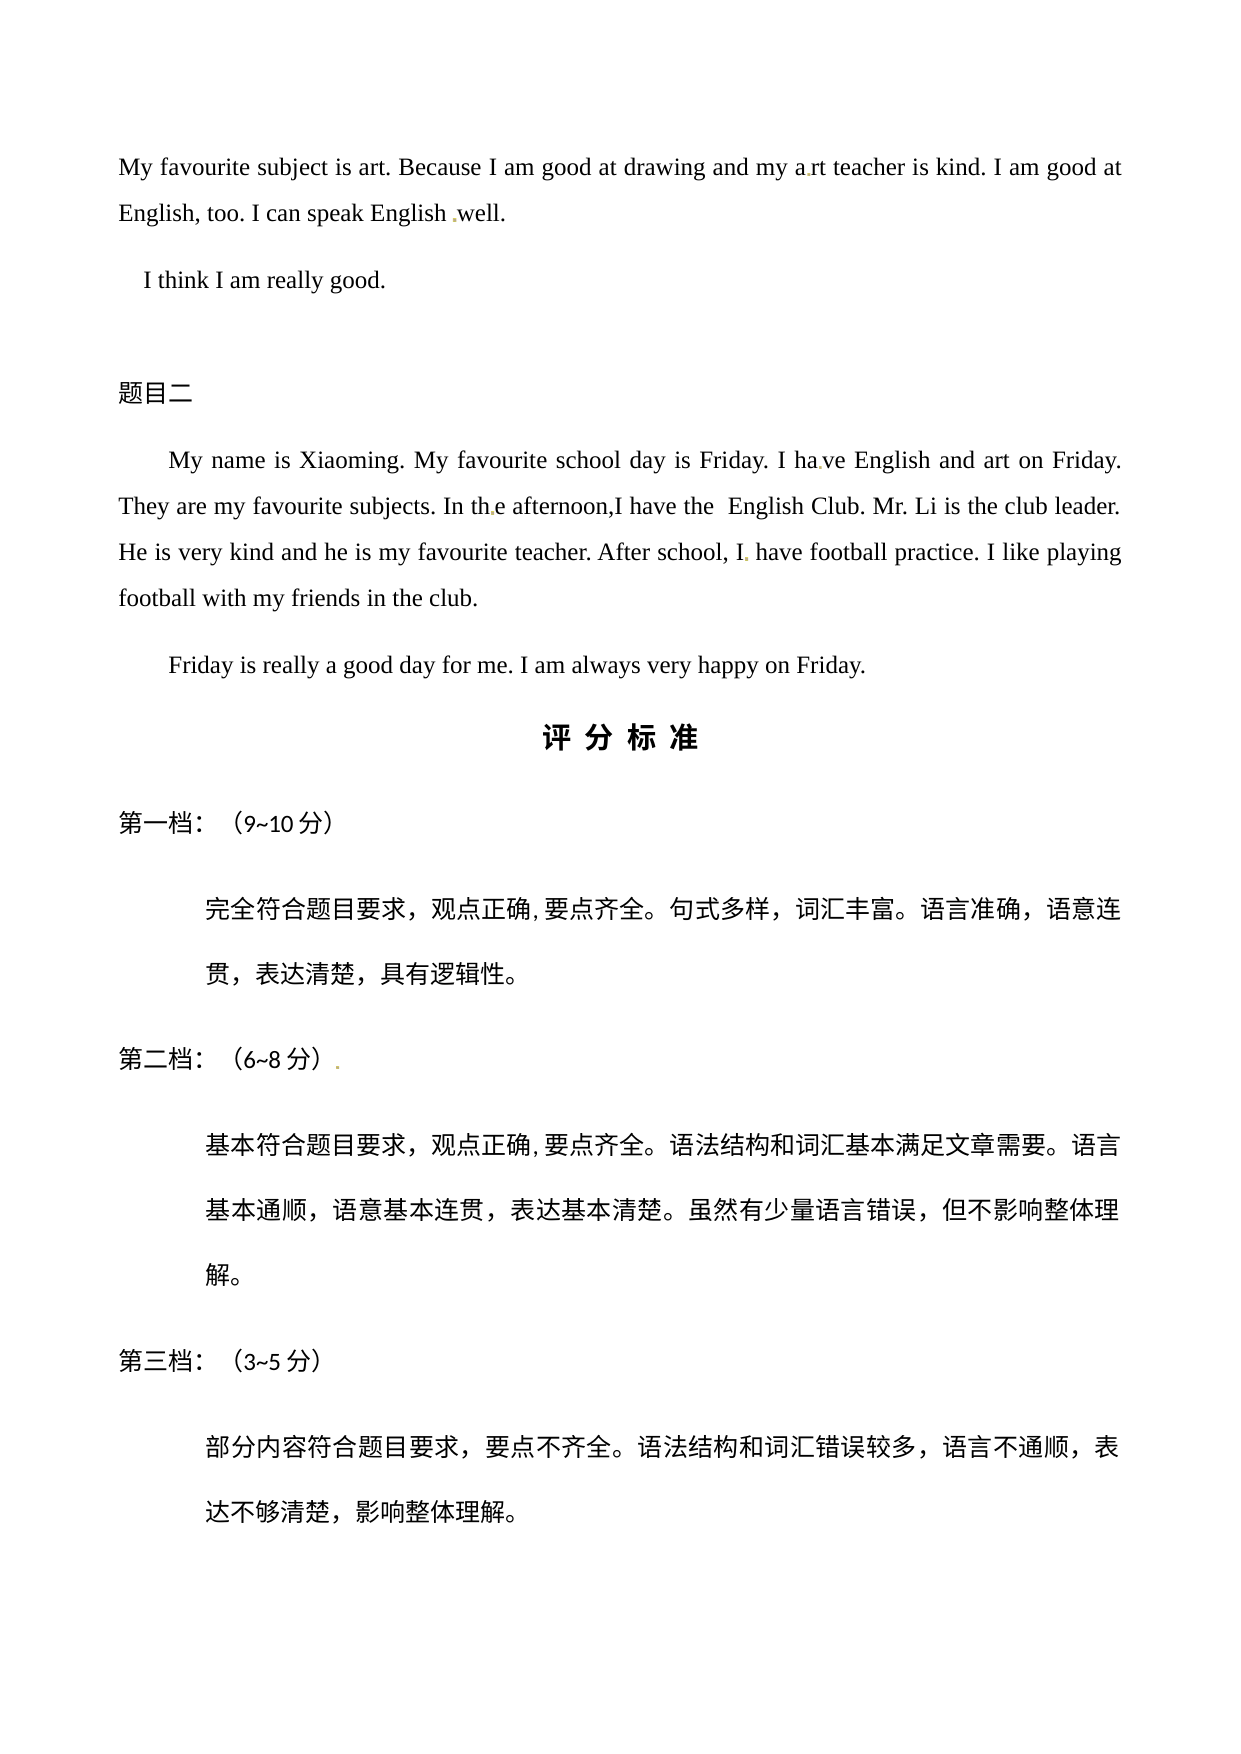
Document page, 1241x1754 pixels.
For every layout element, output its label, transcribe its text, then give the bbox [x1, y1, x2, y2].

text 基本符合题目要求，观点正确, 要点齐全。语法结构和词汇基本满足文章需要。语言基本通顺，语意基本连贯，表达基本清楚。虽然有少量语言错误，但不影响整体理解。 [206, 1111, 1122, 1306]
list Friday is really a good day for me. I am always very happy on Friday.[来源:Z#xx#k.Com] [118, 636, 1122, 682]
text 完全符合题目要求，观点正确, 要点齐全。句式多样，词汇丰富。语言准确，语意连贯，表达清楚，具有逻辑性。 [206, 875, 1122, 1005]
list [118, 139, 1122, 231]
text 评 分 标 准 [118, 703, 1122, 768]
text 部分内容符合题目要求，要点不齐全。语法结构和词汇错误较多，语言不通顺，表达不够清楚，影响整体理解。 [206, 1413, 1122, 1543]
text 第三档：（3~5分） [118, 1327, 1122, 1392]
list I think I am really good. [118, 251, 1122, 297]
text 第一档：（9~10分） [118, 789, 1122, 854]
list My name is Xiaoming. My favourite school day is Friday. I have English and art on Friday. They are my favourite subjects. In the afternoon,I have the English Club. Mr. Li is the club leader. He is very kind and he is my favourite teacher. After school, I have football practice. I like playing football with my friends in the club. [118, 432, 1122, 616]
text 第二档：（6~8分） [118, 1026, 1122, 1091]
list 题目二[来源:Zxxk.Com] [118, 366, 1122, 411]
